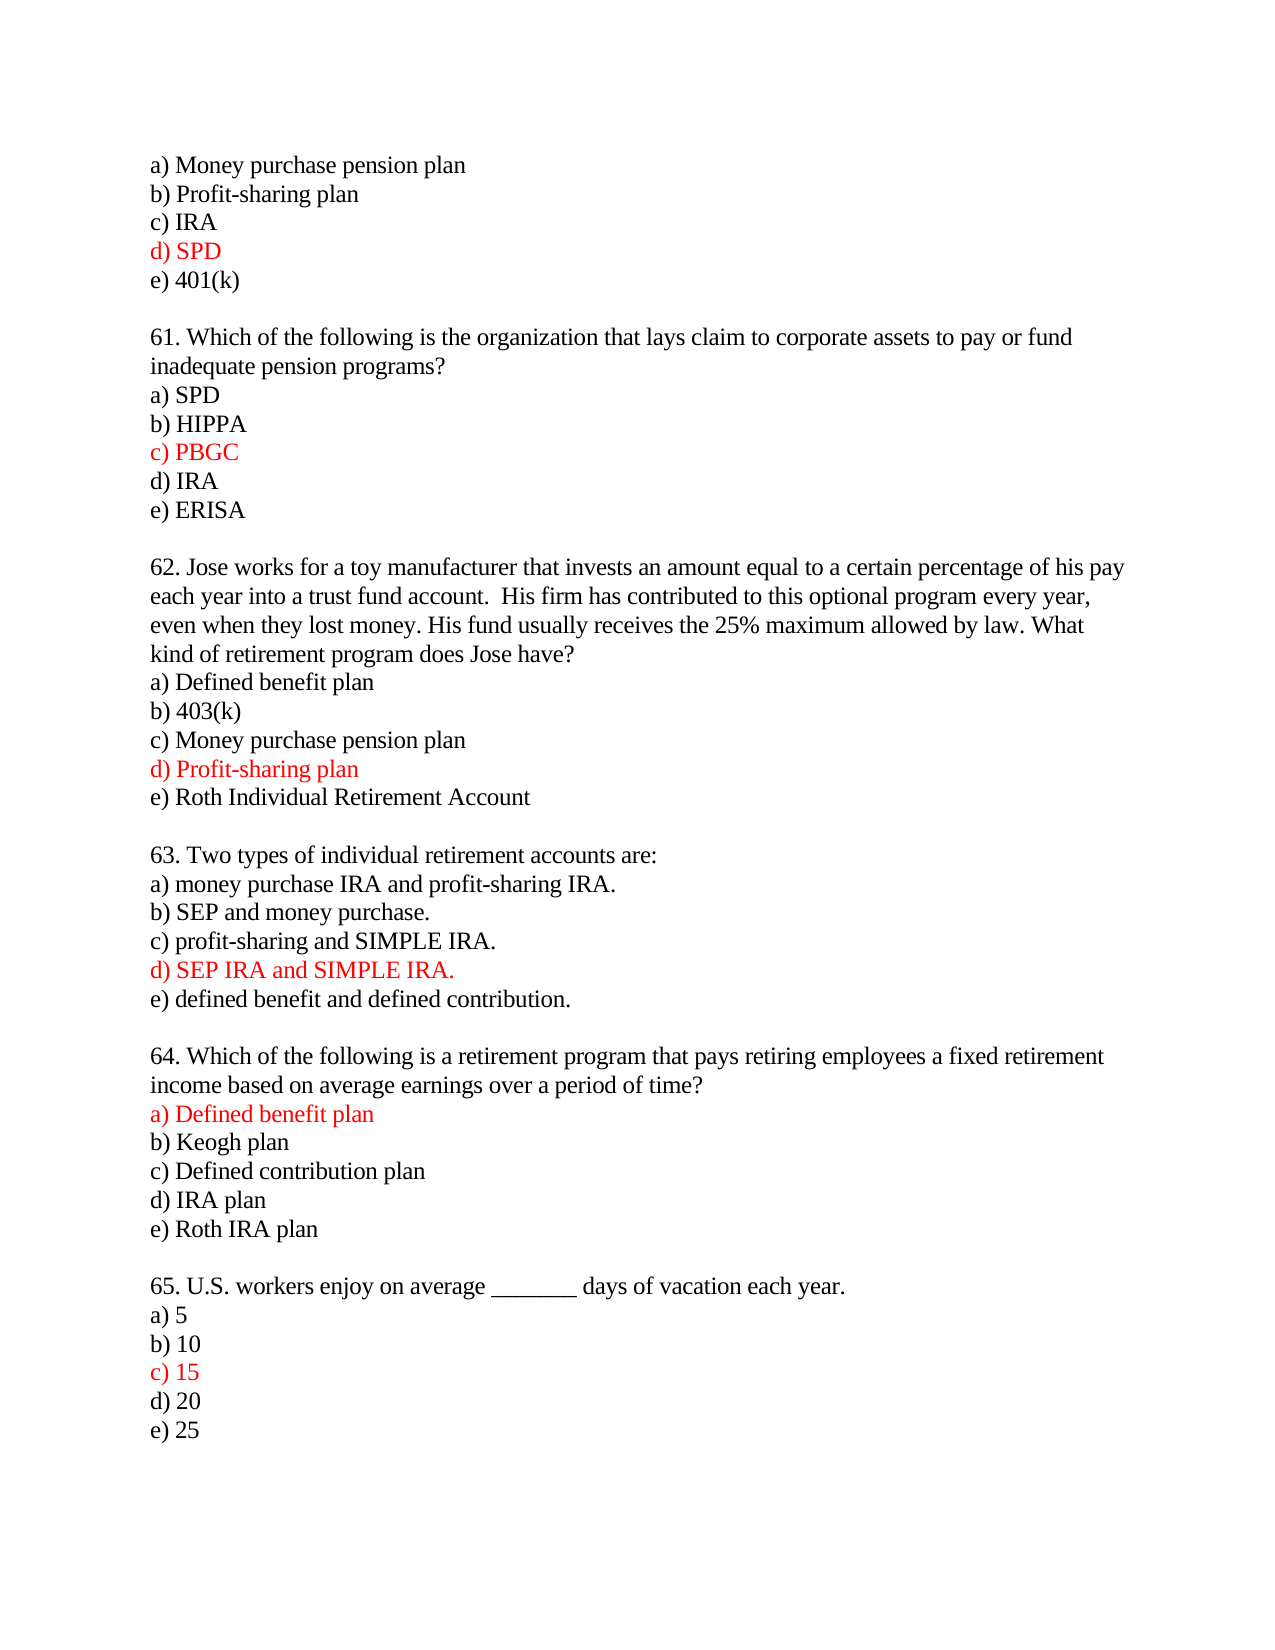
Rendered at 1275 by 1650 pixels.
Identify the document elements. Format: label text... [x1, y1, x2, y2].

text c) 15 [150, 1357, 1125, 1386]
text d) SEP IRA and SIMPLE IRA. [150, 955, 1125, 984]
text e) Roth IRA plan [150, 1214, 1125, 1242]
text 65. workers enjoy on average _______ days of vacation each year. [150, 1271, 1125, 1300]
text e) Roth Individual Retirement Account [150, 782, 1125, 811]
text d) SPD [150, 236, 1125, 265]
text a) Defined benefit plan [150, 1099, 1125, 1127]
text e) defined benefit and defined contribution. [150, 984, 1125, 1012]
text b) SEP and money purchase. [150, 897, 1125, 926]
text c) IRA [150, 207, 1125, 236]
text c) PBGC [150, 437, 1125, 466]
text d) 20 [150, 1386, 1125, 1415]
text a) 5 [150, 1300, 1125, 1329]
text b) HIPPA [150, 409, 1125, 437]
text c) Defined contribution plan [150, 1156, 1125, 1185]
text d) IRA [150, 466, 1125, 495]
text e) 401(k) [150, 265, 1125, 294]
text b) Keogh plan [150, 1127, 1125, 1156]
text 64. Which of the following is a retirement program that pays retiring employees a fixed retirement income based on average earnings over a period of time? [150, 1041, 1125, 1099]
text 62. Jose works for a toy manufacturer that invests an amount equal to a certain percentage of his pay each year into a trust fund account. His firm has contributed to this optional program every year, even when they lost money. His fund usually receives the 25% maximum allowed by law. What kind of retirement program does Jose have? [150, 552, 1125, 667]
text a) money purchase IRA and profit-sharing IRA. [150, 869, 1125, 897]
text c) profit-sharing and SIMPLE IRA. [150, 926, 1125, 955]
text a) Money purchase pension plan [150, 150, 1125, 179]
text b) Profit-sharing plan [150, 179, 1125, 207]
text b) 10 [150, 1329, 1125, 1357]
text 61. Which of the following is the organization that lays claim to corporate assets to pay or fund inadequate pension programs? [150, 322, 1125, 380]
text 63. Two types of individual retirement accounts are: [150, 840, 1125, 869]
text a) Defined benefit plan [150, 667, 1125, 696]
text e) ERISA [150, 495, 1125, 524]
text d) IRA plan [150, 1185, 1125, 1214]
text d) Profit-sharing plan [150, 754, 1125, 782]
text b) 403(k) [150, 696, 1125, 725]
text c) Money purchase pension plan [150, 725, 1125, 754]
text e) 25 [150, 1415, 1125, 1444]
text a) SPD [150, 380, 1125, 409]
